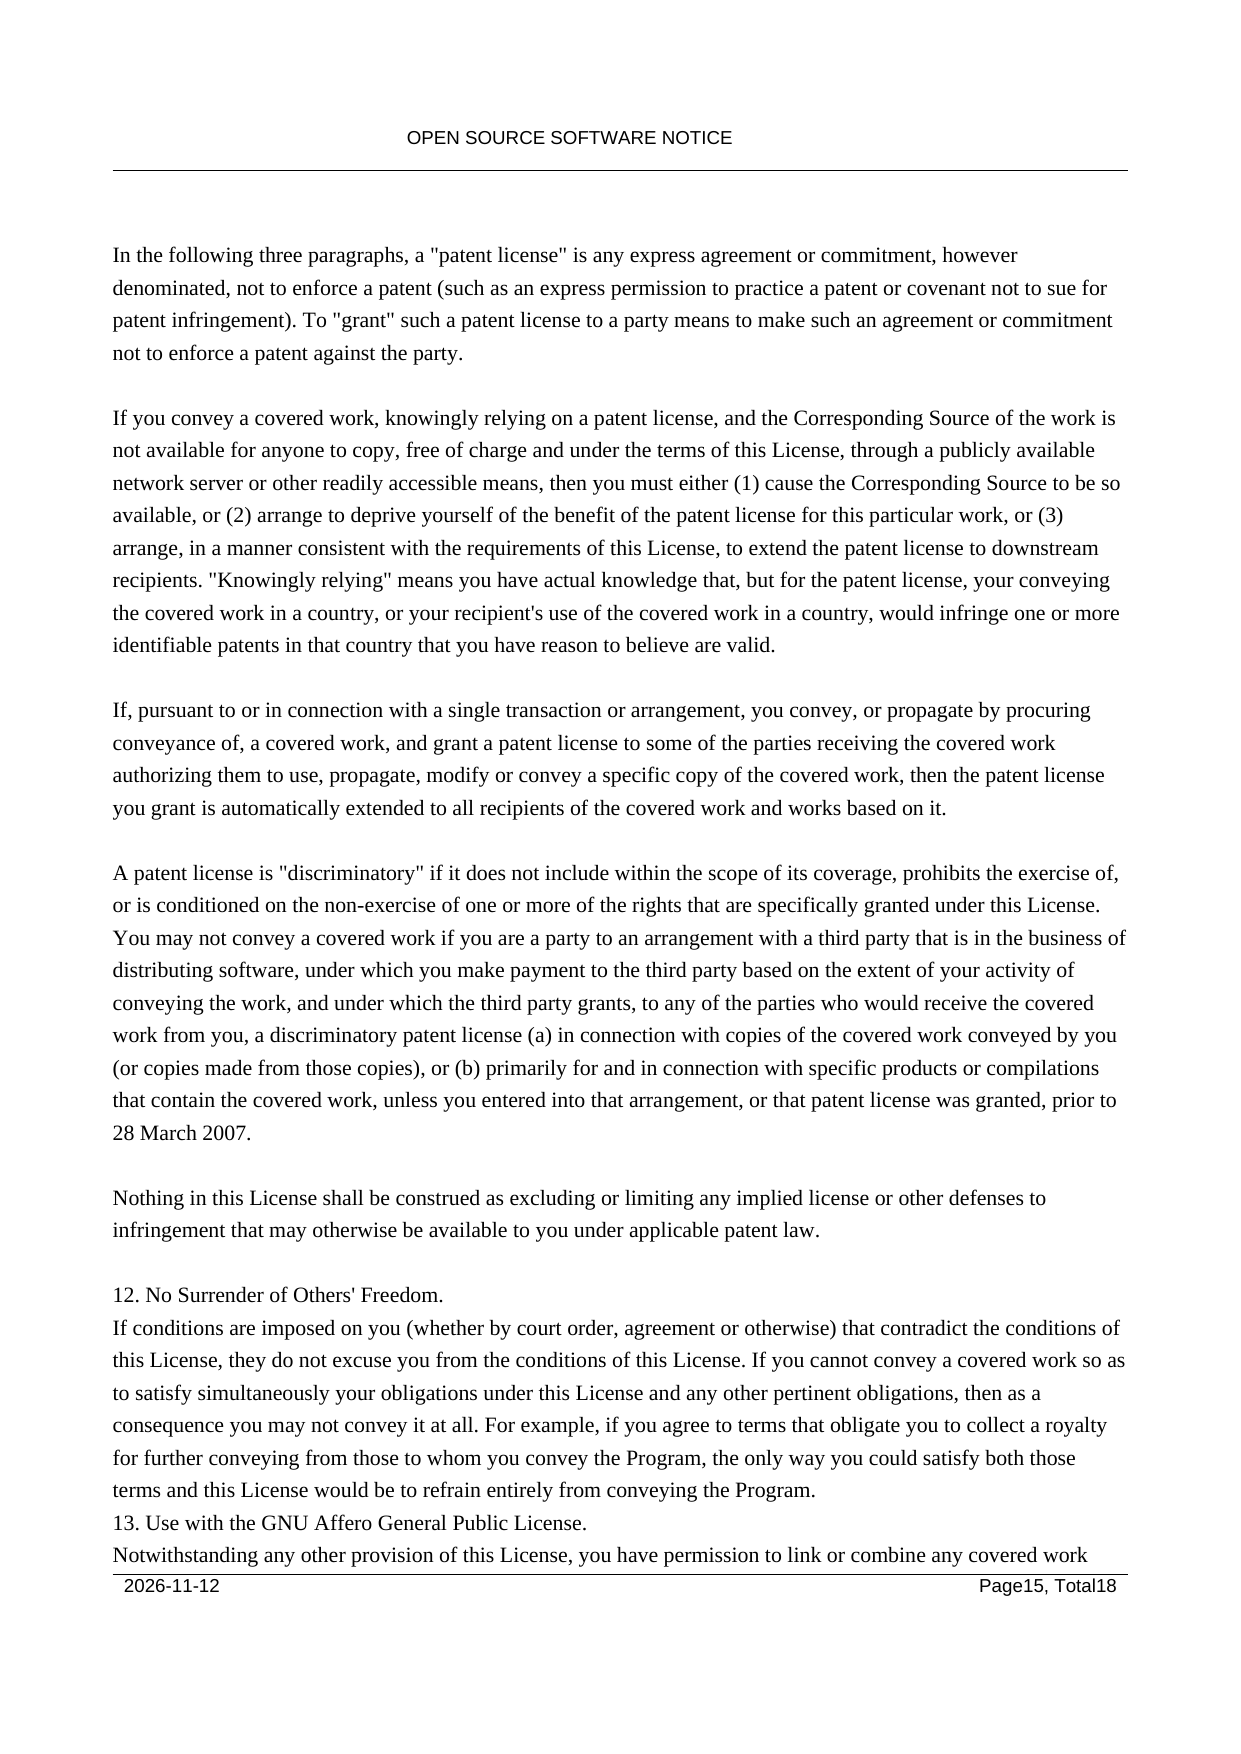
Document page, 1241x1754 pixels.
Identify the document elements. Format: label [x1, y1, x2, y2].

text [112, 206, 1128, 1571]
